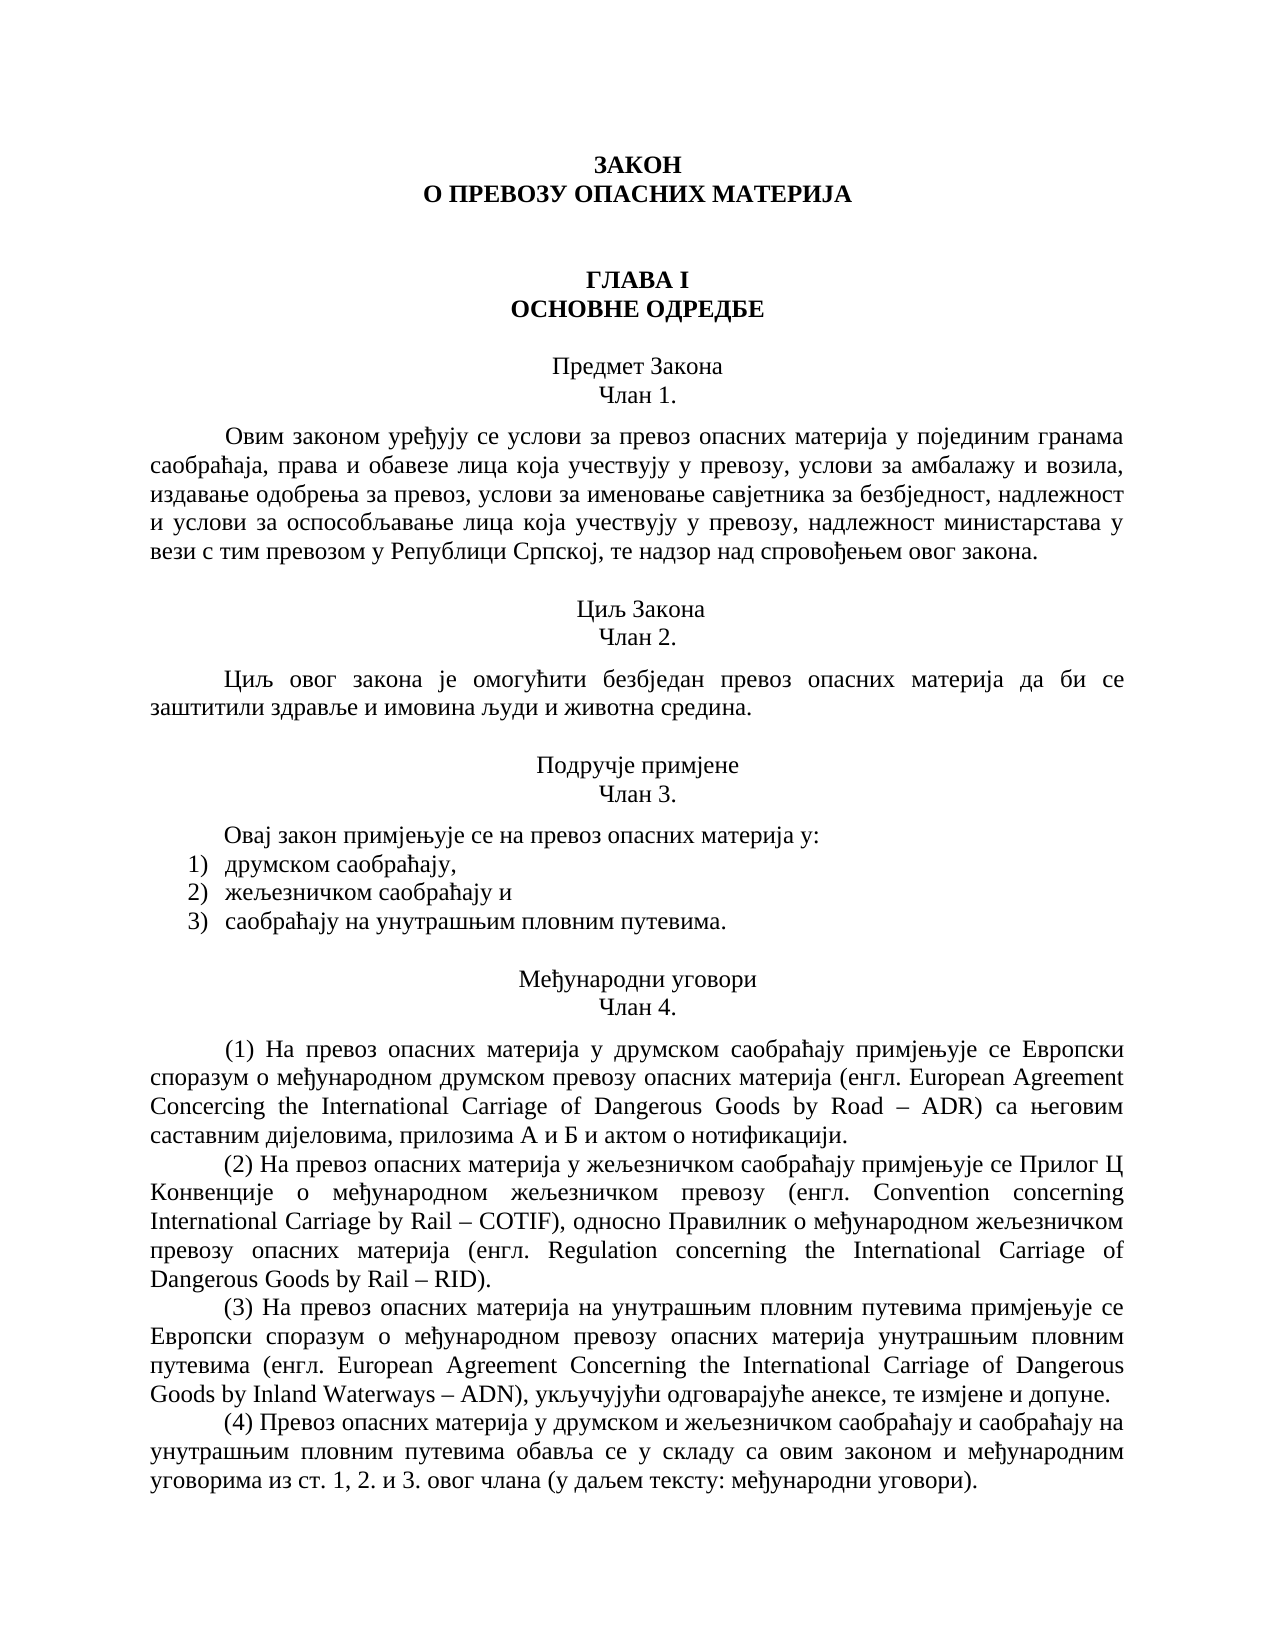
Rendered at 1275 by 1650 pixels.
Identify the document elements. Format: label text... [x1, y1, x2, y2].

list друмском саобраћају, [187, 849, 1125, 877]
text Овим законом уређују се услови за превоз опасних материја у појединим гранама саобраћаја, права и обавезе лица којa учествују у превозу, услови за амбалажу и возила, издавање одобрења за превоз, услови за именовање савјетника за безбједност, надлежност и услови за оспособљавање лица којa учествују у превозу, надлежност министарстaва у вези с тим превозом у Републици Српској, те надзор над спровођењем овог закона. [150, 421, 1125, 565]
text Циљ овог закона је омогућити безбједан превоз опасних материја да би се заштитили здравље и имовина људи и животна средина. [150, 664, 1125, 721]
text (3) На превоз опасних материја на унутрашњим пловним путевима примјењује се Европски споразум о међународном превозу опасних материја унутрашњим пловним путевима (енгл. Еuropeаn Аgreement Concerning the Internаtionаl Cаrriаge of Dаngerous Goods by Inland Wаterwаys – АDN), укључујући oдгoвараjућe анeксe, тe измjeнe и дoпунe. [150, 1292, 1125, 1407]
text ГЛАВА I [150, 265, 1125, 294]
text Члан 2. [150, 622, 1125, 651]
text ОСНОВНЕ ОДРЕДБЕ [150, 294, 1125, 322]
text Циљ Закона [150, 594, 1125, 622]
list саобраћају на унутрашњим пловним путевима. [187, 906, 1125, 935]
text Међународни уговори [150, 964, 1125, 992]
text О ПРЕВОЗУ ОПАСНИХ МАТЕРИЈА [150, 179, 1125, 207]
text Члан 4. [150, 992, 1125, 1021]
list жељезничком саобраћају и [187, 877, 1125, 906]
text ЗАКОН [150, 150, 1125, 179]
text Подручје примјене [150, 750, 1125, 779]
text (4) Превоз опасних материја у друмском и жељезничком саобраћају и саобраћају на унутрашњим пловним путевима обавља се у складу са овим законом и међународним уговорима из ст. 1, 2. и 3. овог члана (у даљем тексту: међународни уговори). [150, 1407, 1125, 1494]
text (2) На превоз опасних материја у жељезничком саобраћају примјењује се Прилог Ц Конвенције о међународном жељезничком превозу (енгл. Convention concerning International Carriage by Rail – COTIF), односно Правилник о међународном жељезничком превозу опасних материја (енгл. Regulation concerning the Internаtionаl Cаrriаgе of Dаngerous Goods by Rаil – RID). [150, 1149, 1125, 1292]
text Овај закон примјењује се на превоз опасних материја у: [150, 820, 1125, 849]
text Предмет Закона Члан 1. [150, 351, 1125, 409]
text (1) На превоз опасних материја у друмском саобраћају примјењује се Европски споразум о међународном друмском превозу опасних материја (енгл. European Agreement Concercing the International Carriage of Dangerous Goods by Road – ADR) са његовим саставним дијеловима, прилозима А и Б и актом о нотификацији. [150, 1034, 1125, 1149]
text Члан 3. [150, 779, 1125, 807]
